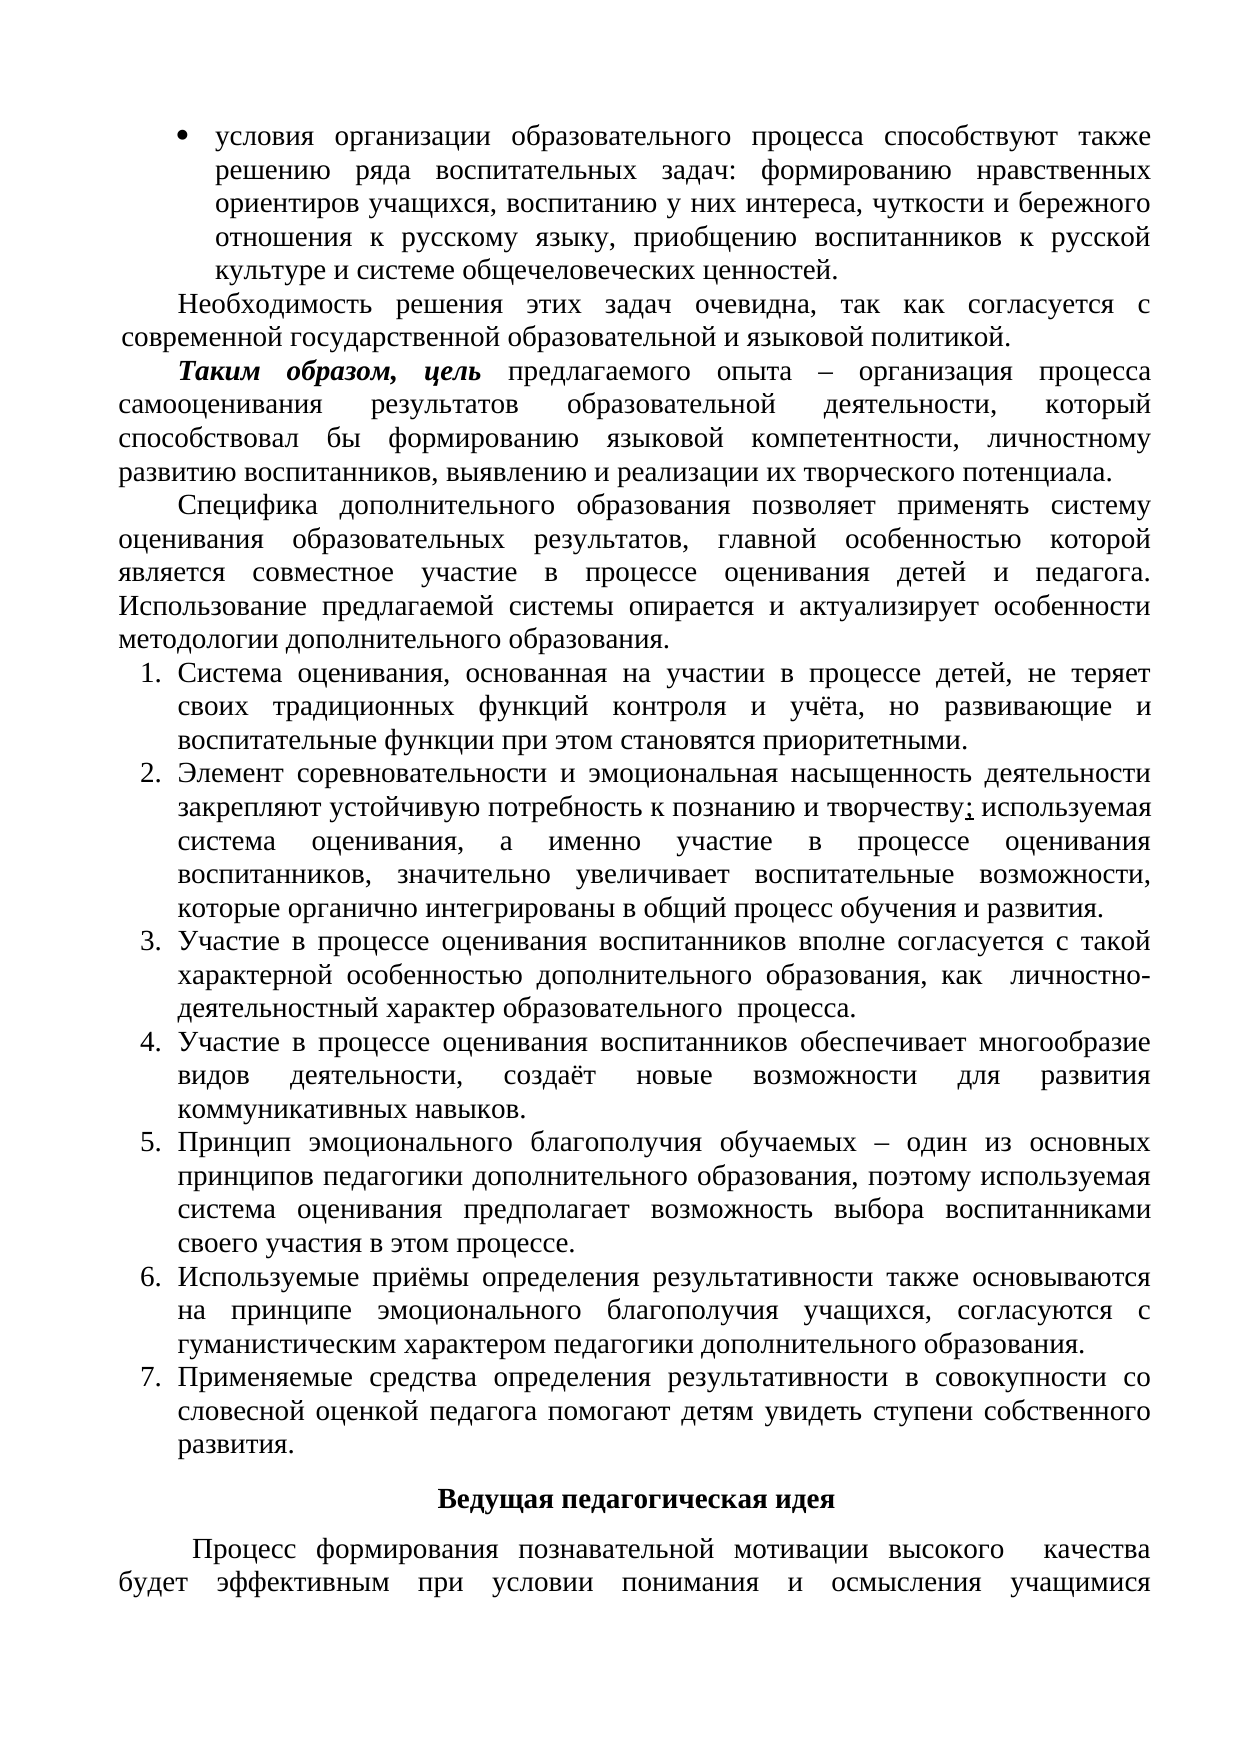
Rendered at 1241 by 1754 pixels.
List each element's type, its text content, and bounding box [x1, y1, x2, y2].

list Система оценивания, основанная на участии в процессе детей, не теряет своих традиционных функций контроля и учёта, но развивающие и воспитательные функции при этом становятся приоритетными. [140, 655, 1152, 756]
text Ведущая педагогическая идея [121, 1481, 1152, 1514]
text Таким образом, цель предлагаемого опыта – организация процесса самооценивания результатов образовательной деятельности, который способствовал бы формированию языковой компетентности, личностному развитию воспитанников, выявлению и реализации их творческого потенциала. [118, 353, 1152, 487]
text Необходимость решения этих задач очевидна, так как согласуется с современной государственной образовательной и языковой политикой. [121, 286, 1152, 353]
list Участие в процессе оценивания воспитанников обеспечивает многообразие видов деятельности, создаёт новые возможности для развития коммуникативных навыков. [140, 1024, 1152, 1124]
list условия организации образовательного процесса способствуют также решению ряда воспитательных задач: формированию нравственных ориентиров учащихся, воспитанию у них интереса, чуткости и бережного отношения к русскому языку, приобщению воспитанников к русской культуре и системе общечеловеческих ценностей. [177, 118, 1152, 286]
list Элемент соревновательности и эмоциональная насыщенность деятельности закрепляют устойчивую потребность к познанию и творчеству; используемая система оценивания, а именно участие в процессе оценивания воспитанников, значительно увеличивает воспитательные возможности, которые органично интегрированы в общий процесс обучения и развития. [140, 756, 1152, 923]
list Принцип эмоционального благополучия обучаемых – один из основных принципов педагогики дополнительного образования, поэтому используемая система оценивания предполагает возможность выбора воспитанниками своего участия в этом процессе. [140, 1124, 1152, 1259]
list Используемые приёмы определения результативности также основываются на принципе эмоционального благополучия учащихся, согласуются с гуманистическим характером педагогики дополнительного образования. [140, 1259, 1152, 1359]
list Участие в процессе оценивания воспитанников вполне согласуется с такой характерной особенностью дополнительного образования, как личностно-деятельностный характер образовательного процесса. [140, 923, 1152, 1024]
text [118, 1531, 1152, 1598]
list Применяемые средства определения результативности в совокупности со словесной оценкой педагога помогают детям увидеть ступени собственного развития. [140, 1359, 1152, 1460]
text Специфика дополнительного образования позволяет применять систему оценивания образовательных результатов, главной особенностью которой является совместное участие в процессе оценивания детей и педагога. Использование предлагаемой системы опирается и актуализирует особенности методологии дополнительного образования. [118, 487, 1152, 655]
